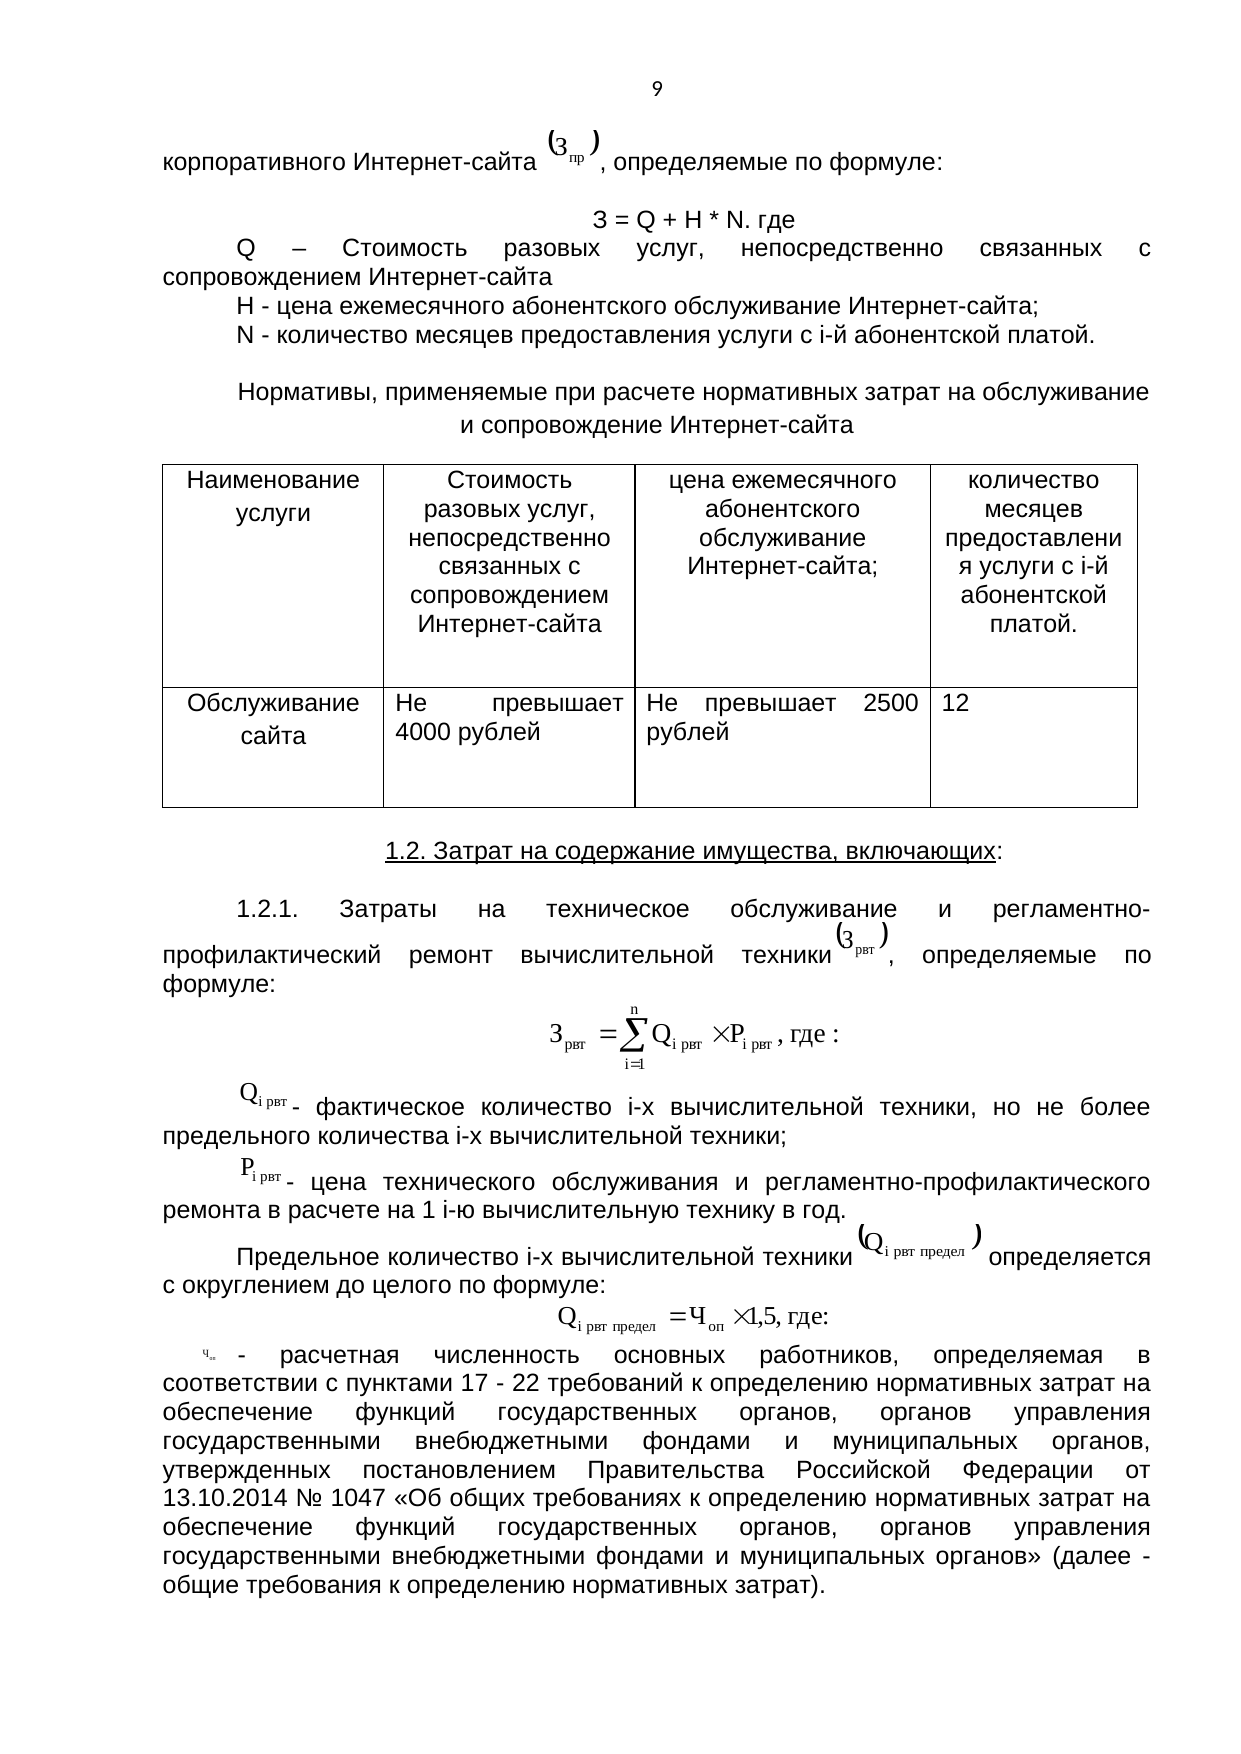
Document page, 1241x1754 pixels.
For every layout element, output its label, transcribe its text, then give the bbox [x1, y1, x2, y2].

text - цена технического обслуживания и регламентно-профилактического ремонта в расчете на 1 i-ю вычислительную технику в год. [162, 1149, 1152, 1224]
table_header цена ежемесячного абонентского обслуживание Интернет-сайта; [636, 465, 930, 687]
table_cell 12 [931, 688, 1137, 807]
table_header Стоимость разовых услуг, непосредственно связанных с сопровождением Интернет-сайта [384, 465, 634, 687]
text З = Q + H * N. где [162, 205, 1152, 233]
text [162, 130, 1152, 176]
text 1.2. Затрат на содержание имущества, включающих: [162, 836, 1152, 865]
text N - количество месяцев предоставления услуги с i-й абонентской платой. [162, 320, 1152, 348]
table_cell Обслуживание сайта [163, 688, 383, 807]
text Предельное количество i-х вычислительной техники определяется с округлением до целого по формуле: [162, 1224, 1152, 1299]
text Q – Стоимость разовых услуг, непосредственно связанных с сопровождением Интернет-сайта [162, 233, 1152, 291]
table_header Наименование услуги [163, 465, 383, 687]
table_header количество месяцев предоставления услуги с i-й абонентской платой. [931, 465, 1137, 687]
table_cell Не превышает 2500 рублей [636, 688, 930, 807]
text Нормативы, применяемые при расчете нормативных затрат на обслуживание и сопровождение Интернет-сайта [162, 377, 1152, 439]
text H - цена ежемесячного абонентского обслуживание Интернет-сайта; [162, 291, 1152, 320]
text - фактическое количество i-х вычислительной техники, но не более предельного количества i-х вычислительной техники; [162, 1074, 1152, 1149]
table_cell Не превышает 4000 рублей [384, 688, 634, 807]
text 1.2.1. Затраты на техническое обслуживание и регламентно-профилактический ремонт вычислительной техники, определяемые по формуле: [162, 894, 1152, 997]
list - расчетная численность основных работников, определяемая в соответствии с пунктами 17 - 22 требований к определению нормативных затрат на обеспечение функций государственных органов, органов управления государственными внебюджетными фондами и муниципальных органов, утвержденных постановлением Правительства Российской Федерации от 13.10.2014 № 1047 «Об общих требованиях к определению нормативных затрат на обеспечение функций государственных органов, органов управления государственными внебюджетными фондами и муниципальных органов» (далее - общие требования к определению нормативных затрат). [162, 1340, 1152, 1598]
